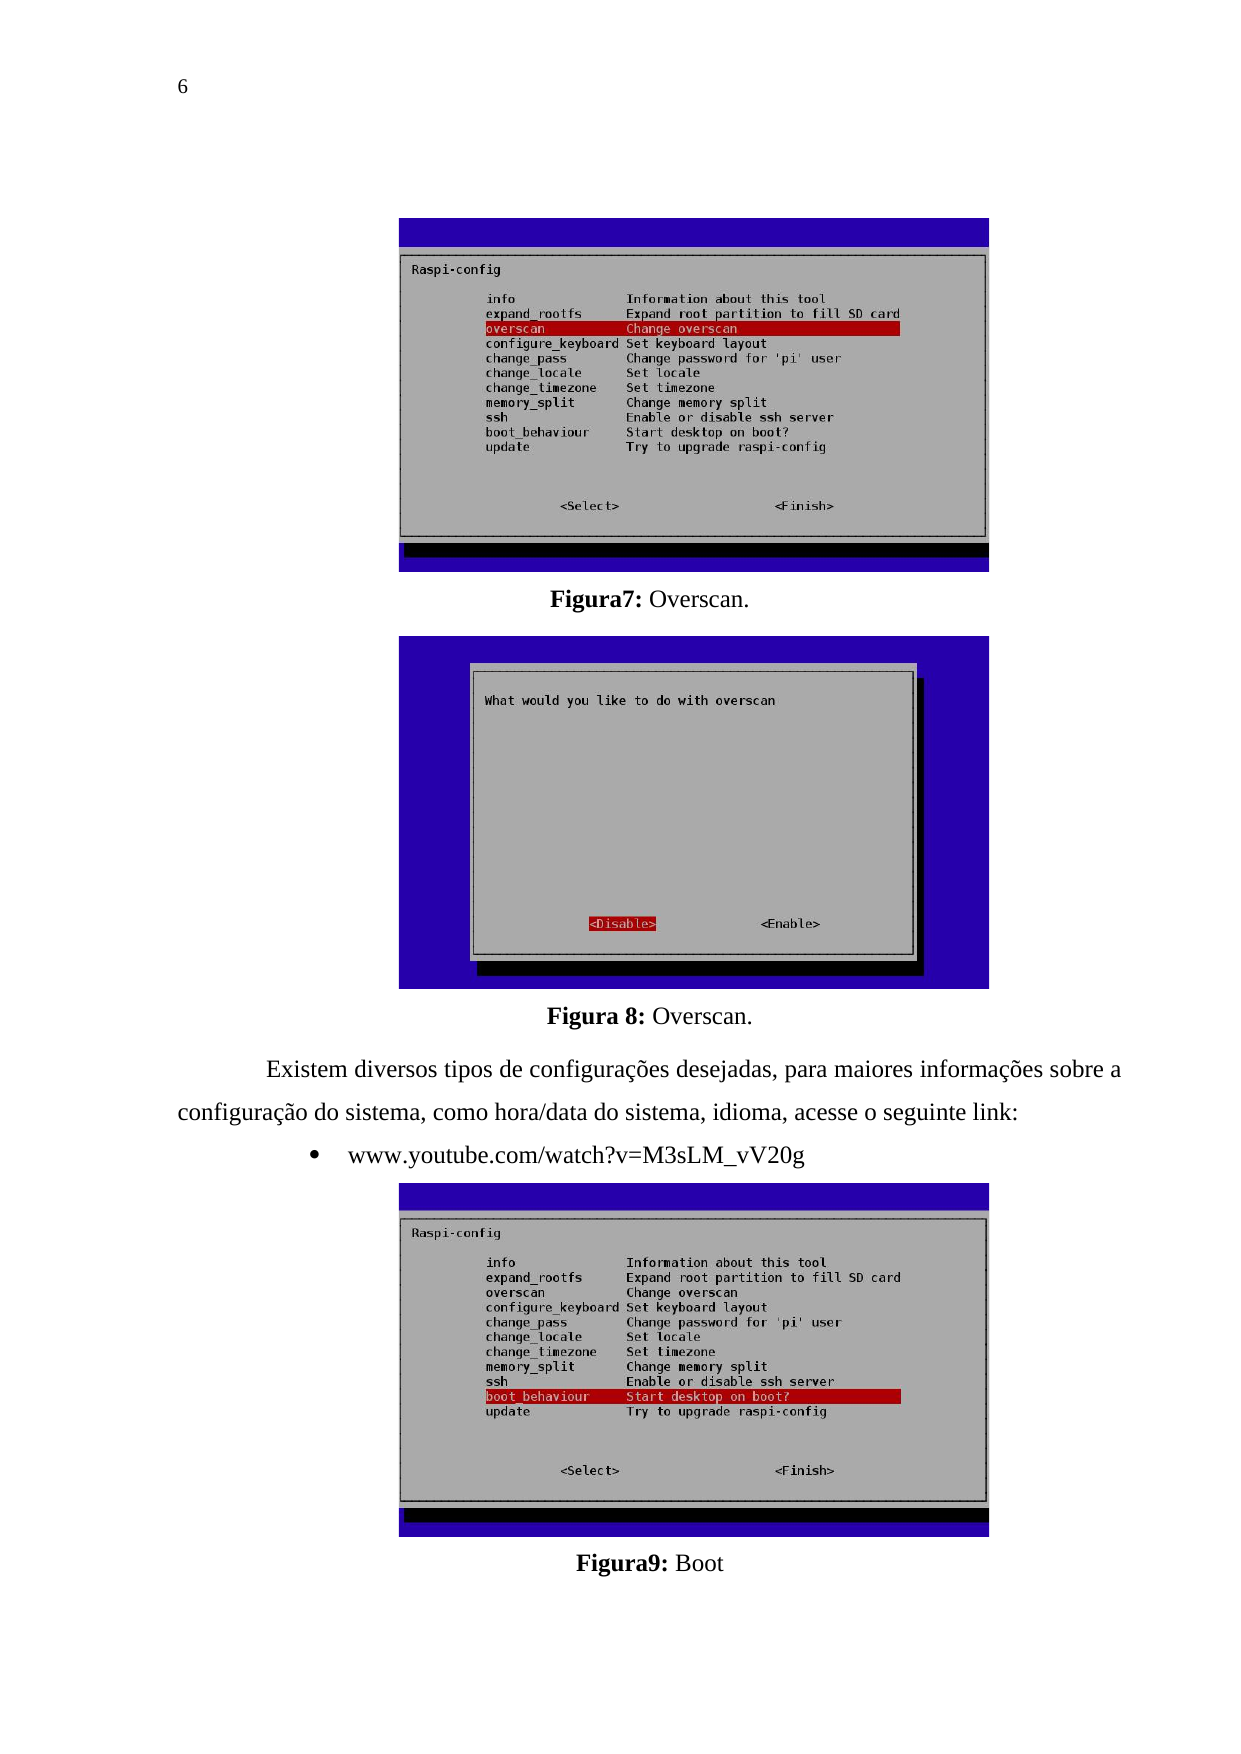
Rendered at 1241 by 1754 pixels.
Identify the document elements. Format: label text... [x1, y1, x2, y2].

text Figura7: Overscan. [177, 584, 1122, 613]
picture [398, 218, 990, 572]
text Existem diversos tipos de configurações desejadas, para maiores informações sobre a configuração do sistema, como hora/data do sistema, idioma, acesse o seguinte link: [177, 1054, 1122, 1126]
text Figura9: Boot [177, 1548, 1122, 1577]
picture [398, 1183, 990, 1537]
text Figura 8: Overscan. [177, 1001, 1122, 1029]
picture [398, 636, 990, 989]
list www.youtube.com/watch?v=M3sLM_vV20g [310, 1140, 1122, 1169]
